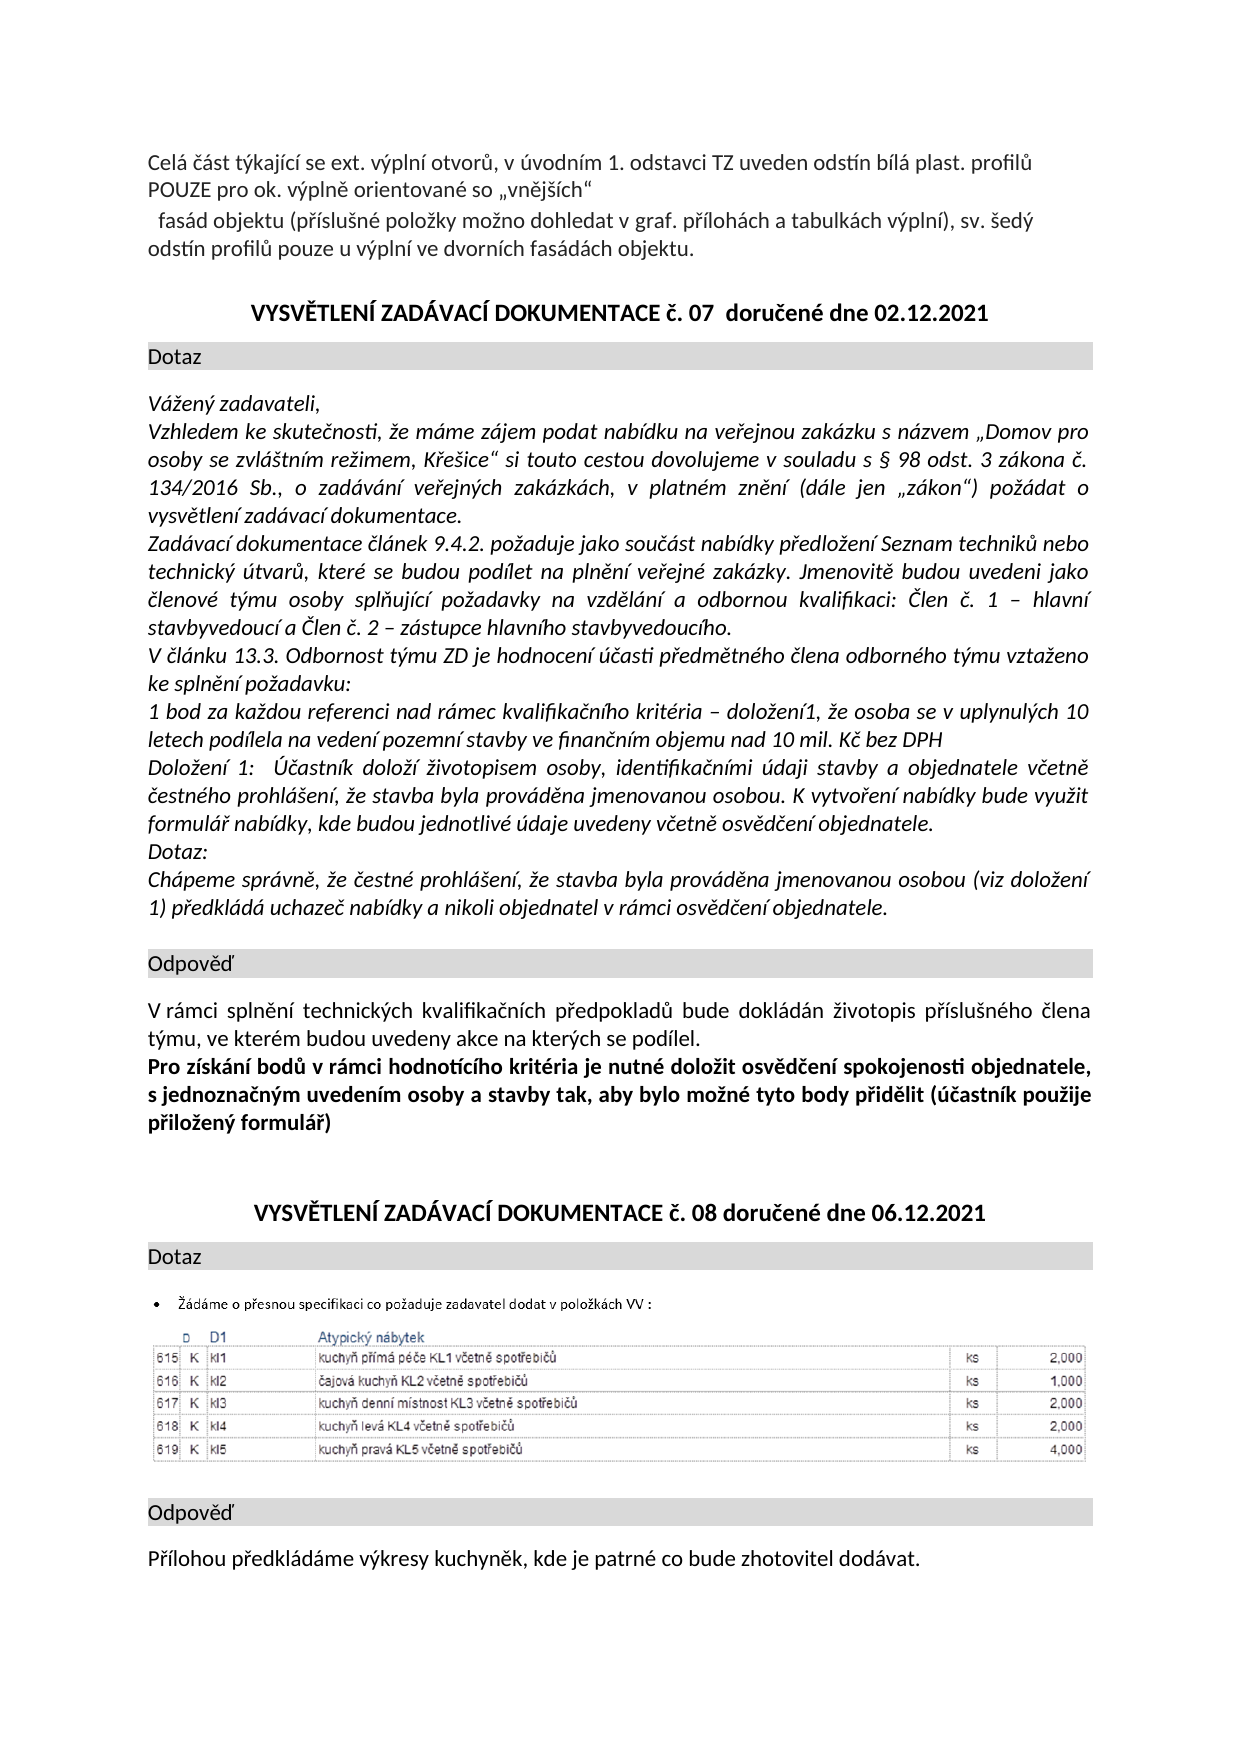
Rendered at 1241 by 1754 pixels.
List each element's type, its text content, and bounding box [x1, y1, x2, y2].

text 1 bod za každou referenci nad rámec kvalifikačního kritéria – doložení1, že osoba se v uplynulých 10 letech podílela na vedení pozemní stavby ve finančním objemu nad 10 mil. Kč bez DPH [148, 697, 1093, 753]
text Doložení 1: Účastník doloží životopisem osoby, identifikačními údaji stavby a objednatele včetně čestného prohlášení, že stavba byla prováděna jmenovanou osobou. K vytvoření nabídky bude využit formulář nabídky, kde budou jednotlivé údaje uvedeny včetně osvědčení objednatele. [148, 753, 1093, 837]
text Dotaz: [148, 837, 1093, 866]
subtitle VYSVĚTLENÍ ZADÁVACÍ DOKUMENTACE č. 07 doručené dne 02.12.2021 [148, 297, 1093, 327]
text Vážený zadavateli, [148, 389, 1093, 417]
text Dotaz [148, 342, 1093, 370]
text Odpověď [148, 949, 1093, 978]
text V rámci splnění technických kvalifikačních předpokladů bude dokládán životopis příslušného člena týmu, ve kterém budou uvedeny akce na kterých se podílel. [148, 996, 1093, 1052]
text Odpověď [148, 1498, 1093, 1526]
text V článku 13.3. Odbornost týmu ZD je hodnocení účasti předmětného člena odborného týmu vztaženo ke splnění požadavku: [148, 641, 1093, 697]
subtitle VYSVĚTLENÍ ZADÁVACÍ DOKUMENTACE č. 08 doručené dne 06.12.2021 [148, 1197, 1093, 1227]
text Dotaz [148, 1242, 1093, 1270]
text Pro získání bodů v rámci hodnotícího kritéria je nutné doložit osvědčení spokojenosti objednatele, s jednoznačným uvedením osoby a stavby tak, aby bylo možné tyto body přidělit (účastník použije přiložený formulář) [148, 1052, 1093, 1137]
text Zadávací dokumentace článek 9.4.2. požaduje jako součást nabídky předložení Seznam techniků nebo technický útvarů, které se budou podílet na plnění veřejné zakázky. Jmenovitě budou uvedeni jako členové týmu osoby splňující požadavky na vzdělání a odbornou kvalifikaci: Člen č. 1 – hlavní stavbyvedoucí a Člen č. 2 – zástupce hlavního stavbyvedoucího. [148, 529, 1093, 641]
picture [147, 1289, 1093, 1479]
text fasád objektu (příslušné položky možno dohledat v graf. přílohách a tabulkách výplní), sv. šedý odstín profilů pouze u výplní ve dvorních fasádách objektu. [148, 206, 1093, 262]
text Chápeme správně, že čestné prohlášení, že stavba byla prováděna jmenovanou osobou (viz doložení 1) předkládá uchazeč nabídky a nikoli objednatel v rámci osvědčení objednatele. [148, 866, 1093, 922]
text Přílohou předkládáme výkresy kuchyněk, kde je patrné co bude zhotovitel dodávat. [148, 1544, 1093, 1572]
text Vzhledem ke skutečnosti, že máme zájem podat nabídku na veřejnou zakázku s názvem „Domov pro osoby se zvláštním režimem, Křešice“ si touto cestou dovolujeme v souladu s § 98 odst. 3 zákona č. 134/2016 Sb., o zadávání veřejných zakázkách, v platném znění (dále jen „zákon“) požádat o vysvětlení zadávací dokumentace. [148, 417, 1093, 529]
text Celá část týkající se ext. výplní otvorů, v úvodním 1. odstavci TZ uveden odstín bílá plast. profilů POUZE pro ok. výplně orientované so „vnějších“ [148, 148, 1093, 204]
